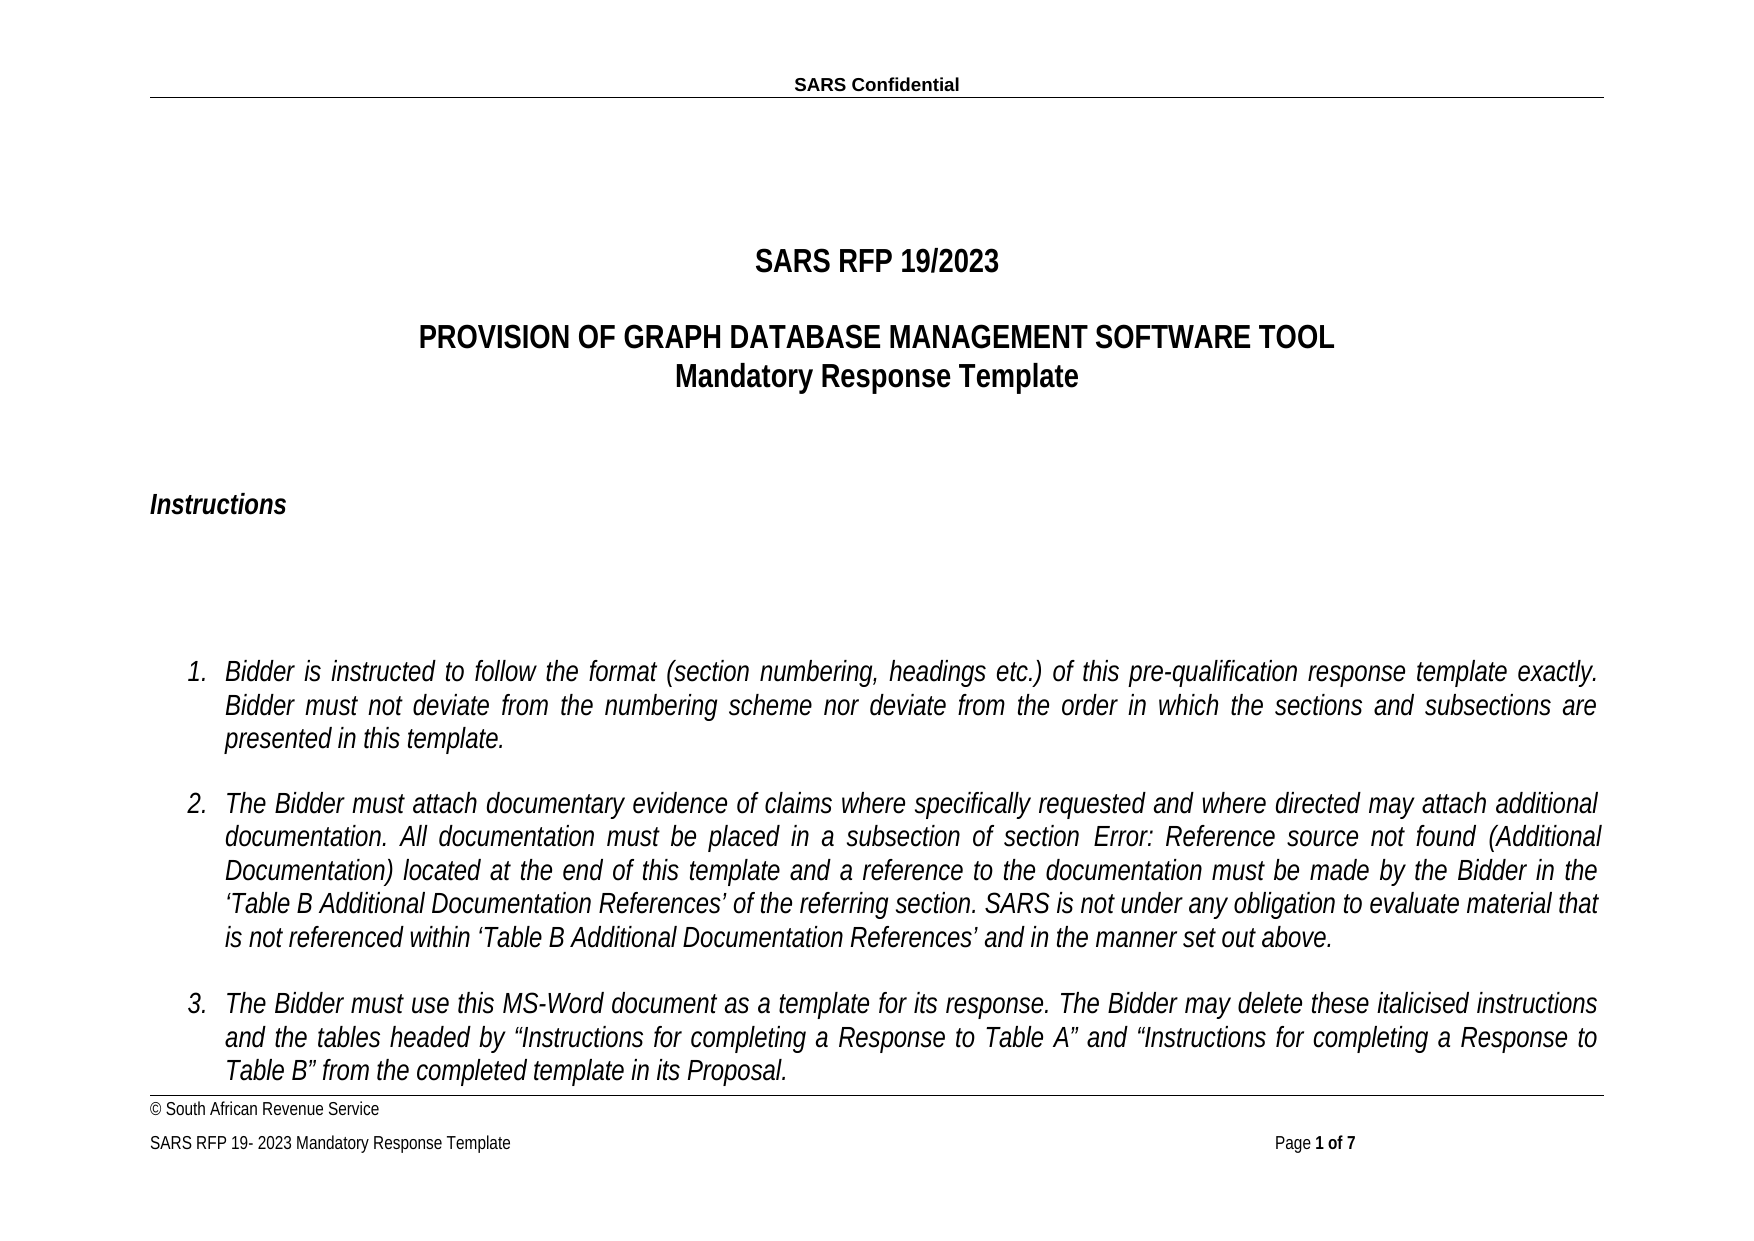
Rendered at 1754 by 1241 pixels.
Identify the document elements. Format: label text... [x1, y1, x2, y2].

text SARS RFP 19/2023 [150, 241, 1604, 279]
text Instructions [150, 487, 1604, 521]
list The Bidder must use this MS-Word document as a template for its response. The Bidder may delete these italicised instructions and the tables headed by “Instructions for completing a Response to Table A” and “Instructions for completing a Response to Table B” from the completed template in its Proposal. [187, 987, 1604, 1087]
text PROVISION OF GRAPH DATABASE MANAGEMENT SOFTWARE TOOL [150, 318, 1604, 356]
text Mandatory Response Template [150, 356, 1604, 394]
list Bidder is instructed to follow the format (section numbering, headings etc.) of this pre-qualification response template exactly. Bidder must not deviate from the numbering scheme nor deviate from the order in which the sections and subsections are presented in this template. [187, 654, 1604, 755]
